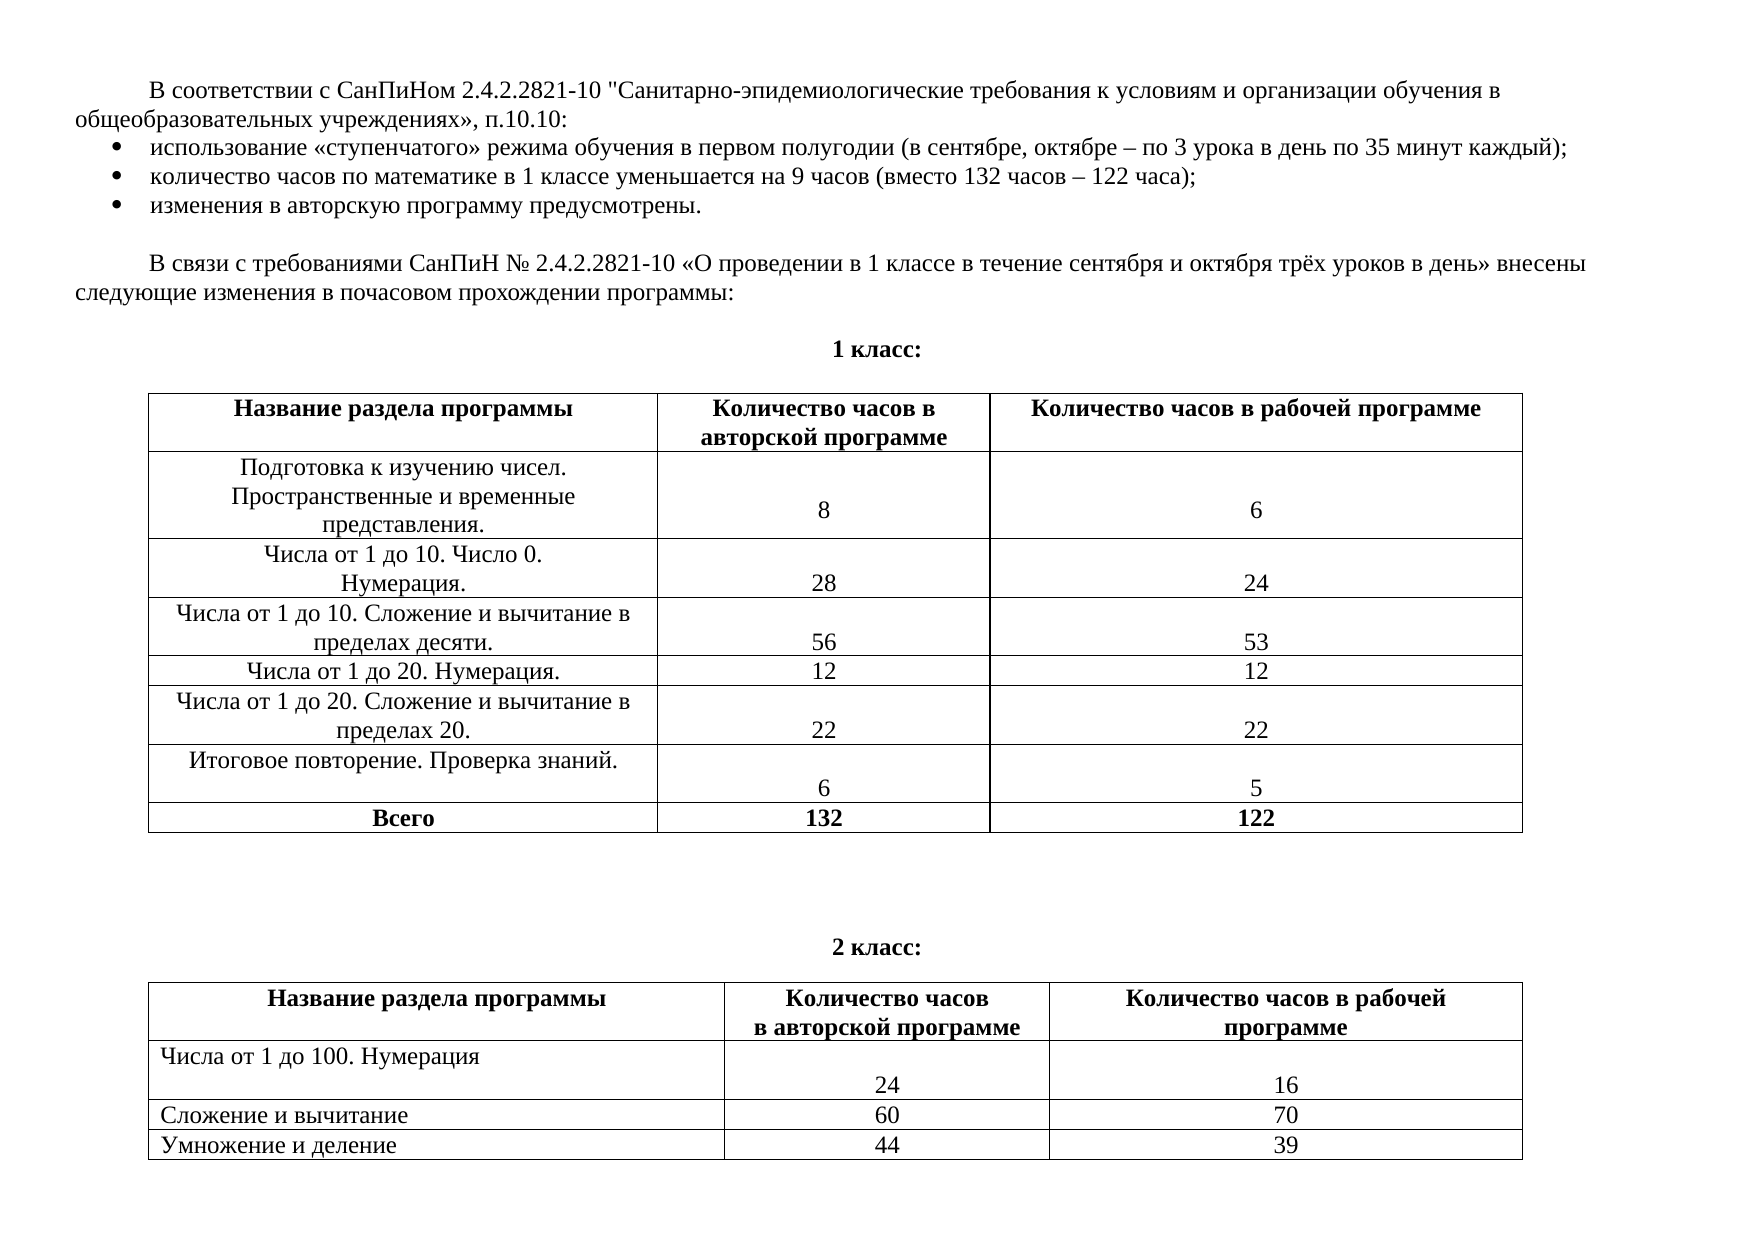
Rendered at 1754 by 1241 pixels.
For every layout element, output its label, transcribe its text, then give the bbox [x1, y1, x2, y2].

text В соответствии с СанПиНом 2.4.2.2821-10 "Санитарно-эпидемиологические требования к условиям и организации обучения в общеобразовательных учреждениях», п.10.10: [75, 75, 1679, 132]
table_cell 39 [1050, 1130, 1522, 1158]
table_cell Числа от 1 до 20. Сложение и вычитание в пределах 20. [149, 686, 657, 744]
table_cell 16 [1050, 1041, 1522, 1099]
table_cell 70 [1050, 1100, 1522, 1129]
table_cell 44 [725, 1130, 1049, 1158]
table_cell Числа от 1 до 20. Нумерация. [149, 656, 657, 685]
table_cell Всего [149, 803, 657, 832]
table_cell 56 [658, 598, 989, 655]
text 2 класс: [75, 932, 1679, 961]
table_cell 12 [658, 656, 989, 685]
table_cell 60 [725, 1100, 1049, 1129]
table_cell Сложение и вычитание [149, 1100, 724, 1129]
table_cell 24 [725, 1041, 1049, 1099]
table_cell 28 [658, 539, 989, 597]
table_cell 8 [658, 452, 989, 538]
table_cell Итоговое повторение. Проверка знаний. [149, 745, 657, 802]
table_cell 22 [658, 686, 989, 744]
table_cell 12 [991, 656, 1522, 685]
table_cell 5 [991, 745, 1522, 802]
table_cell 6 [991, 452, 1522, 538]
text В связи с требованиями СанПиН № 2.4.2.2821-10 «О проведении в 1 классе в течение сентября и октября трёх уроков в день» внесены следующие изменения в почасовом прохождении программы: [75, 248, 1679, 305]
list количество часов по математике в 1 классе уменьшается на 9 часов (вместо 132 часов – 122 часа); [112, 161, 1679, 190]
table_cell 6 [658, 745, 989, 802]
table_header Название раздела программы [149, 983, 724, 1040]
table_cell 132 [658, 803, 989, 832]
text 1 класс: [75, 334, 1679, 363]
table_cell Подготовка к изучению чисел. Пространственные и временные представления. [149, 452, 657, 538]
table_cell Числа от 1 до 100. Нумерация [149, 1041, 724, 1099]
table_cell Числа от 1 до 10. Сложение и вычитание в пределах десяти. [149, 598, 657, 655]
table_header Количество часов в авторской программе [658, 394, 989, 451]
table_cell 24 [991, 539, 1522, 597]
table_header Название раздела программы [149, 394, 657, 451]
table_cell 22 [991, 686, 1522, 744]
table_header Количество часов в рабочей программе [1050, 983, 1522, 1040]
list изменения в авторскую программу предусмотрены. [112, 190, 1679, 219]
table_header Количество часов в авторской программе [725, 983, 1049, 1040]
table_cell Умножение и деление [149, 1130, 724, 1158]
list использование «ступенчатого» режима обучения в первом полугодии (в сентябре, октябре – по 3 урока в день по 35 минут каждый); [112, 132, 1679, 161]
table_header Количество часов в рабочей программе [991, 394, 1522, 451]
table_cell Числа от 1 до 10. Число 0. Нумерация. [149, 539, 657, 597]
table_cell 122 [991, 803, 1522, 832]
table_cell 53 [991, 598, 1522, 655]
